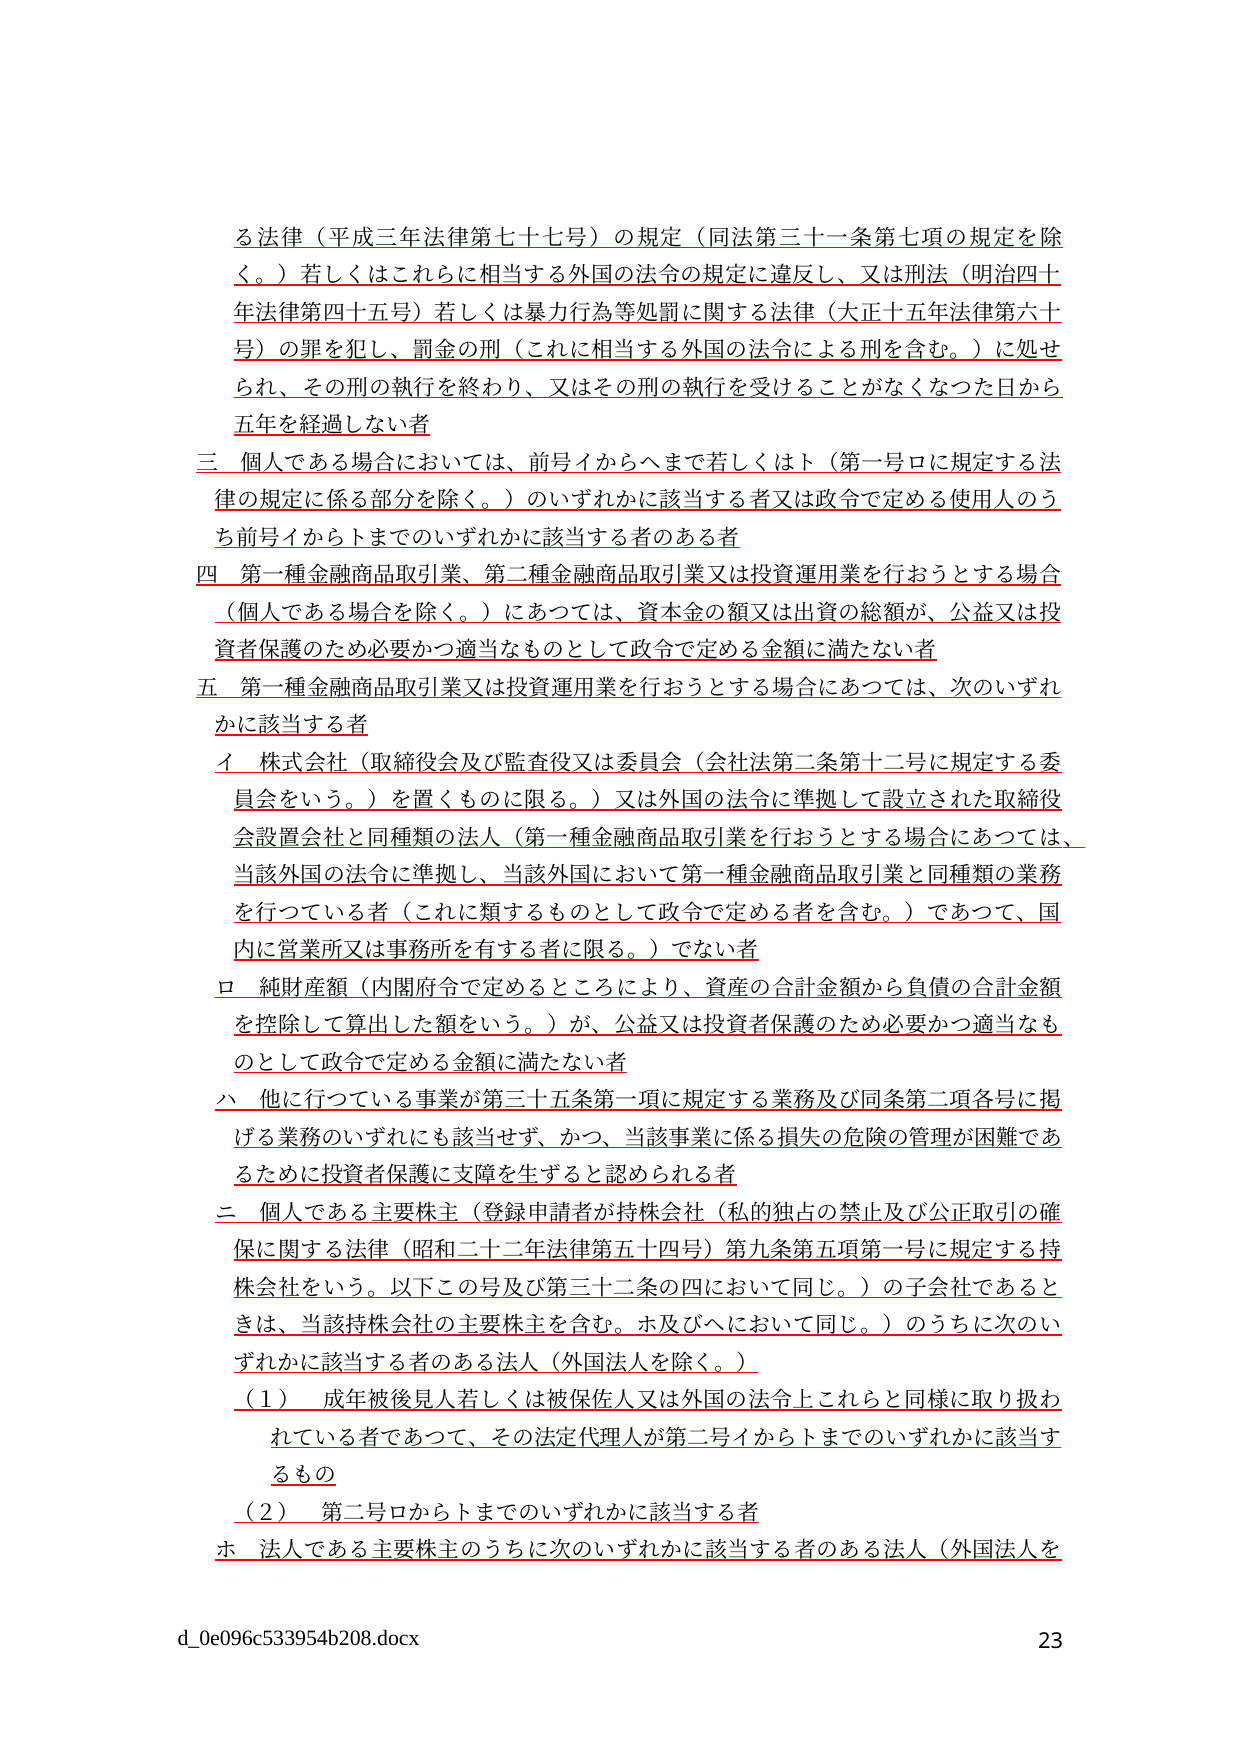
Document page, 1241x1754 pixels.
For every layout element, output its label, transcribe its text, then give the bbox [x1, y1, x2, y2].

text （２） 第二号ロからトまでのいずれかに該当する者 [234, 1492, 1063, 1529]
text ニ 個人である主要株主（登録申請者が持株会社（私的独占の禁止及び公正取引の確保に関する法律（昭和二十二年法律第五十四号）第九条第五項第一号に規定する持株会社をいう。以下この号及び第三十二条の四において同じ。）の子会社であるときは、当該持株会社の主要株主を含む。ホ及びヘにおいて同じ。）のうちに次のいずれかに該当する者のある法人（外国法人を除く。） [215, 1192, 1063, 1379]
text 五 第一種金融商品取引業又は投資運用業を行おうとする場合にあつては、次のいずれかに該当する者 [196, 667, 1063, 742]
text イ 株式会社（取締役会及び監査役又は委員会（会社法第二条第十二号に規定する委員会をいう。）を置くものに限る。）又は外国の法令に準拠して設立された取締役会設置会社と同種類の法人（第一種金融商品取引業を行おうとする場合にあつては、当該外国の法令に準拠し、当該外国において第一種金融商品取引業と同種類の業務を行つている者（これに類するものとして政令で定める者を含む。）であつて、国内に営業所又は事務所を有する者に限る。）でない者 [215, 742, 1063, 967]
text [215, 1529, 1063, 1567]
text ハ 他に行つている事業が第三十五条第一項に規定する業務及び同条第二項各号に掲げる業務のいずれにも該当せず、かつ、当該事業に係る損失の危険の管理が困難であるために投資者保護に支障を生ずると認められる者 [215, 1079, 1063, 1192]
text 三 個人である場合においては、前号イからヘまで若しくはト（第一号ロに規定する法律の規定に係る部分を除く。）のいずれかに該当する者又は政令で定める使用人のうち前号イからトまでのいずれかに該当する者のある者 [196, 442, 1063, 554]
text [215, 217, 1063, 442]
text ロ 純財産額（内閣府令で定めるところにより、資産の合計金額から負債の合計金額を控除して算出した額をいう。）が、公益又は投資者保護のため必要かつ適当なものとして政令で定める金額に満たない者 [215, 967, 1063, 1079]
text （１） 成年被後見人若しくは被保佐人又は外国の法令上これらと同様に取り扱われている者であつて、その法定代理人が第二号イからトまでのいずれかに該当するもの [233, 1379, 1063, 1492]
text 四 第一種金融商品取引業、第二種金融商品取引業又は投資運用業を行おうとする場合（個人である場合を除く。）にあつては、資本金の額又は出資の総額が、公益又は投資者保護のため必要かつ適当なものとして政令で定める金額に満たない者 [196, 554, 1063, 667]
